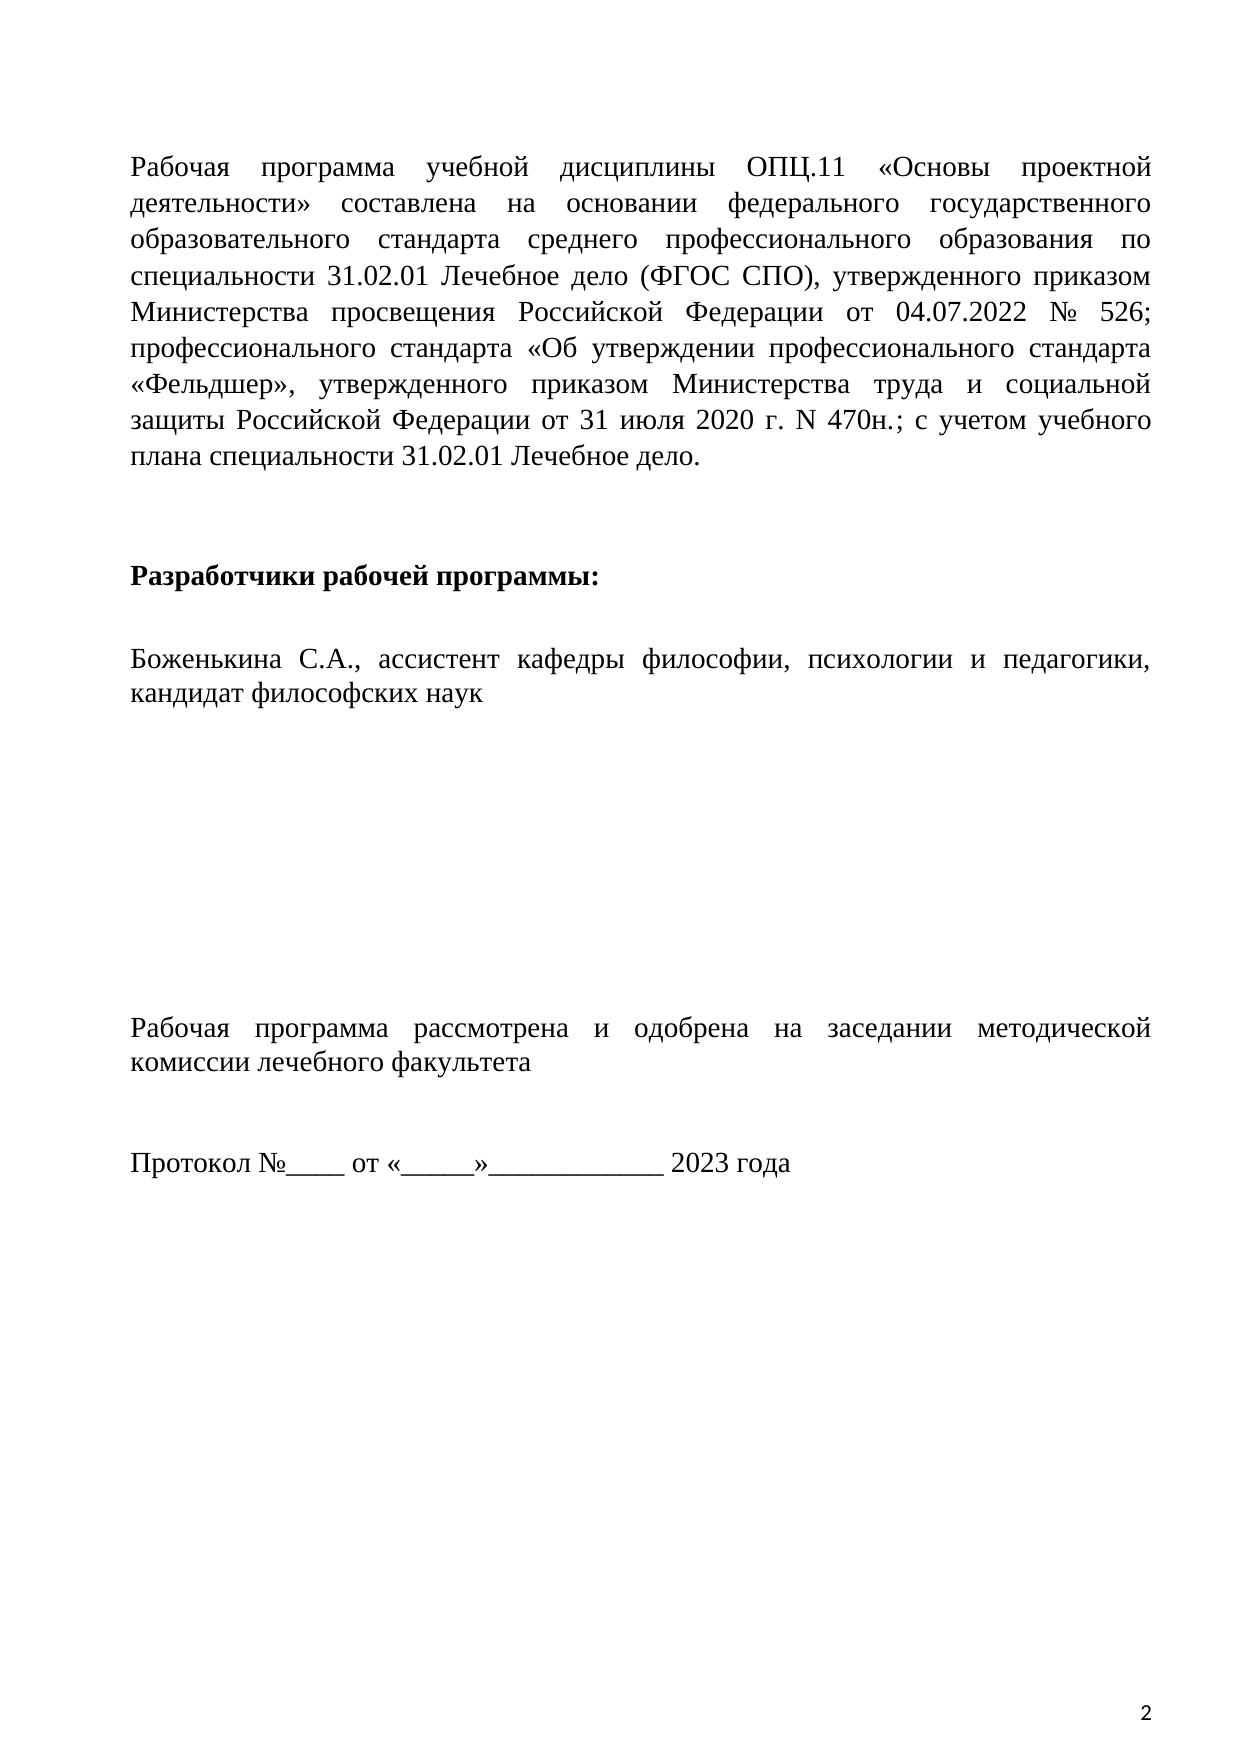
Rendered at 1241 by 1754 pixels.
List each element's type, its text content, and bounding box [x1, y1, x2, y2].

text Рабочая программа учебной дисциплины ОПЦ.11 «Основы проектной деятельности» составлена на основании федерального государственного образовательного стандарта среднего профессионального образования по специальности 31.02.01 Лечебное дело (ФГОС СПО), утвержденного приказом Министерства просвещения Российской Федерации от 04.07.2022 № 526; профессионального стандарта «Об утверждении профессионального стандарта «Фельдшер», утвержденного приказом Министерства труда и социальной защиты Российской Федерации от 31 июля 2020 г. N 470н.; с учетом учебного плана специальности 31.02.01 Лечебное дело. [130, 149, 1152, 472]
text Разработчики рабочей программы: [130, 558, 1152, 591]
text Рабочая программа рассмотрена и одобрена на заседании методической комиссии лечебного факультета [130, 1011, 1152, 1078]
text Боженькина С.А., ассистент кафедры философии, психологии и педагогики, кандидат философских наук [130, 642, 1152, 709]
text Протокол №____ от «_____»____________ 2023 года [130, 1145, 1152, 1178]
